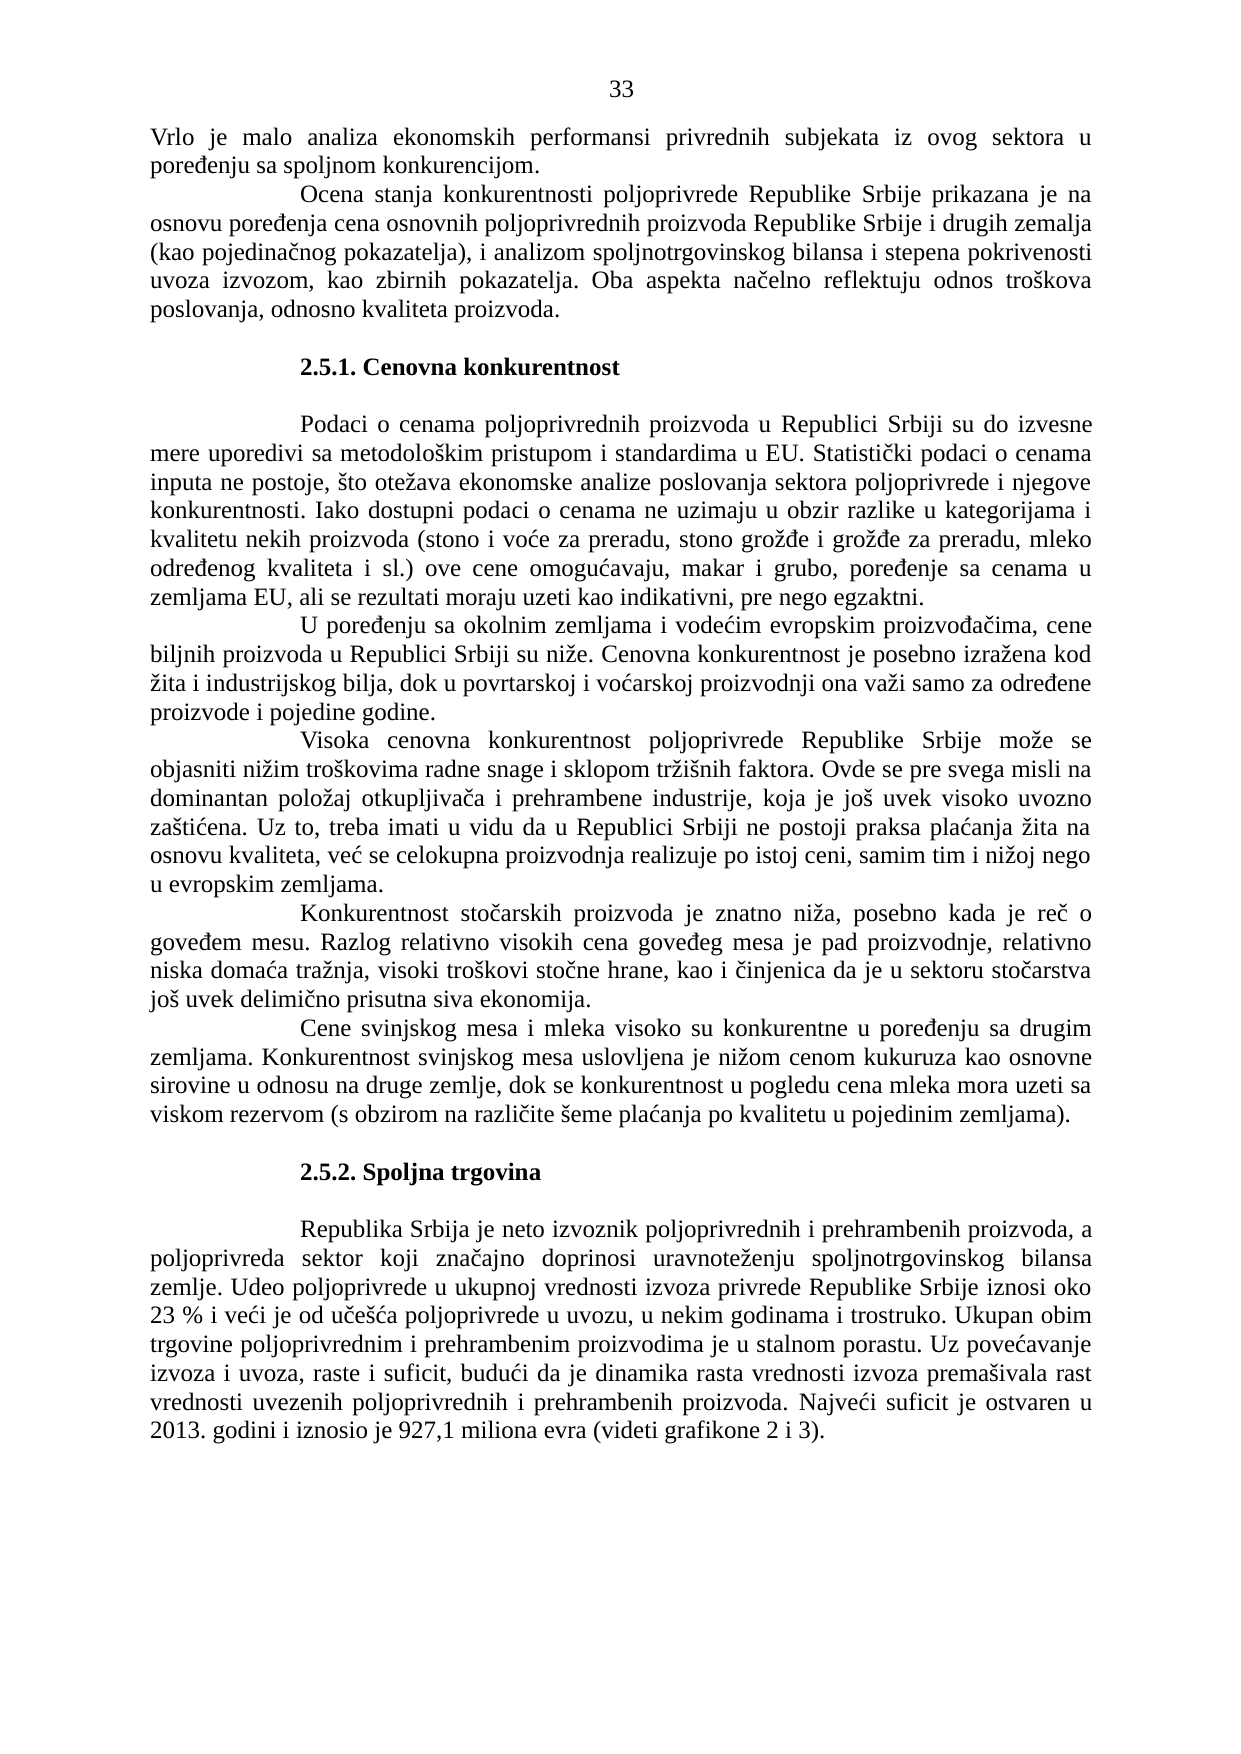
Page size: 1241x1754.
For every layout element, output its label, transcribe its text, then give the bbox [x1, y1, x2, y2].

text Republika Srbija je neto izvoznik poljoprivrednih i prehrambenih proizvoda, a poljoprivreda sektor koji značajno doprinosi uravnoteženju spoljnotrgovinskog bilansa zemlje. Udeo poljoprivrede u ukupnoj vrednosti izvoza privrede Republike Srbije iznosi oko 23 % i veći je od učešća poljoprivrede u uvozu, u nekim godinama i trostruko. Ukupan obim trgovine poljoprivrednim i prehrambenim proizvodima je u stalnom porastu. Uz povećavanje izvoza i uvoza, raste i suficit, budući da je dinamika rasta vrednosti izvoza premašivala rast vrednosti uvezenih poljoprivrednih i prehrambenih proizvoda. Najveći suficit je ostvaren u 2013. godini i iznosio je 927,1 miliona evra (videti grafikone 2 i 3). [150, 1214, 1093, 1444]
subtitle 2.5.1. Cenovna konkurentnost [150, 352, 1093, 381]
text Konkurentnost stočarskih proizvoda je znatno niža, posebno kada je reč o goveđem mesu. Razlog relativno visokih cena goveđeg mesa je pad proizvodnje, relativno niska domaća tražnja, visoki troškovi stočne hrane, kao i činjenica da je u sektoru stočarstva još uvek delimično prisutna siva ekonomija. [150, 898, 1093, 1013]
text Ocena stanja konkurentnosti poljoprivrede Republike Srbije prikazana je na osnovu poređenja cena osnovnih poljoprivrednih proizvoda Republike Srbije i drugih zemalja (kao pojedinačnog pokazatelja), i analizom spoljnotrgovinskog bilansa i stepena pokrivenosti uvoza izvozom, kao zbirnih pokazatelja. Oba aspekta načelno reflektuju odnos troškova poslovanja, odnosno kvaliteta proizvoda. [150, 179, 1093, 323]
text U poređenju sa okolnim zemljama i vodećim evropskim proizvođačima, cene biljnih proizvoda u Republici Srbiji su niže. Cenovna konkurentnost je posebno izražena kod žita i industrijskog bilja, dok u povrtarskoj i voćarskoj proizvodnji ona važi samo za određene proizvode i pojedine godine. [150, 611, 1093, 726]
text Podaci o cenama poljoprivrednih proizvoda u Republici Srbiji su do izvesne mere uporedivi sa metodološkim pristupom i standardima u EU. Statistički podaci o cenama inputa ne postoje, što otežava ekonomske analize poslovanja sektora poljoprivrede i njegove konkurentnosti. Iako dostupni podaci o cenama ne uzimaju u obzir razlike u kategorijama i kvalitetu nekih proizvoda (stono i voće za preradu, stono grožđe i grožđe za preradu, mleko određenog kvaliteta i sl.) ove cene omogućavaju, makar i grubo, poređenje sa cenama u zemljama EU, ali se rezultati moraju uzeti kao indikativni, pre nego egzaktni. [150, 409, 1093, 611]
subtitle 2.5.2. Spoljna trgovina [150, 1157, 1093, 1186]
text Cene svinjskog mesa i mleka visoko su konkurentne u poređenju sa drugim zemljama. Konkurentnost svinjskog mesa uslovljena je nižom cenom kukuruza kao osnovne sirovine u odnosu na druge zemlje, dok se konkurentnost u pogledu cena mleka mora uzeti sa viskom rezervom (s obzirom na različite šeme plaćanja po kvalitetu u pojedinim zemljama). [150, 1013, 1093, 1128]
text Visoka cenovna konkurentnost poljoprivrede Republike Srbije može se objasniti nižim troškovima radne snage i sklopom tržišnih faktora. Ovde se pre svega misli na dominantan položaj otkupljivača i prehrambene industrije, koja je još uvek visoko uvozno zaštićena. Uz to, treba imati u vidu da u Republici Srbiji ne postoji praksa plaćanja žita na osnovu kvaliteta, već se celokupna proizvodnja realizuje po istoj ceni, samim tim i nižoj nego u evropskim zemljama. [150, 726, 1093, 898]
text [150, 122, 1093, 179]
